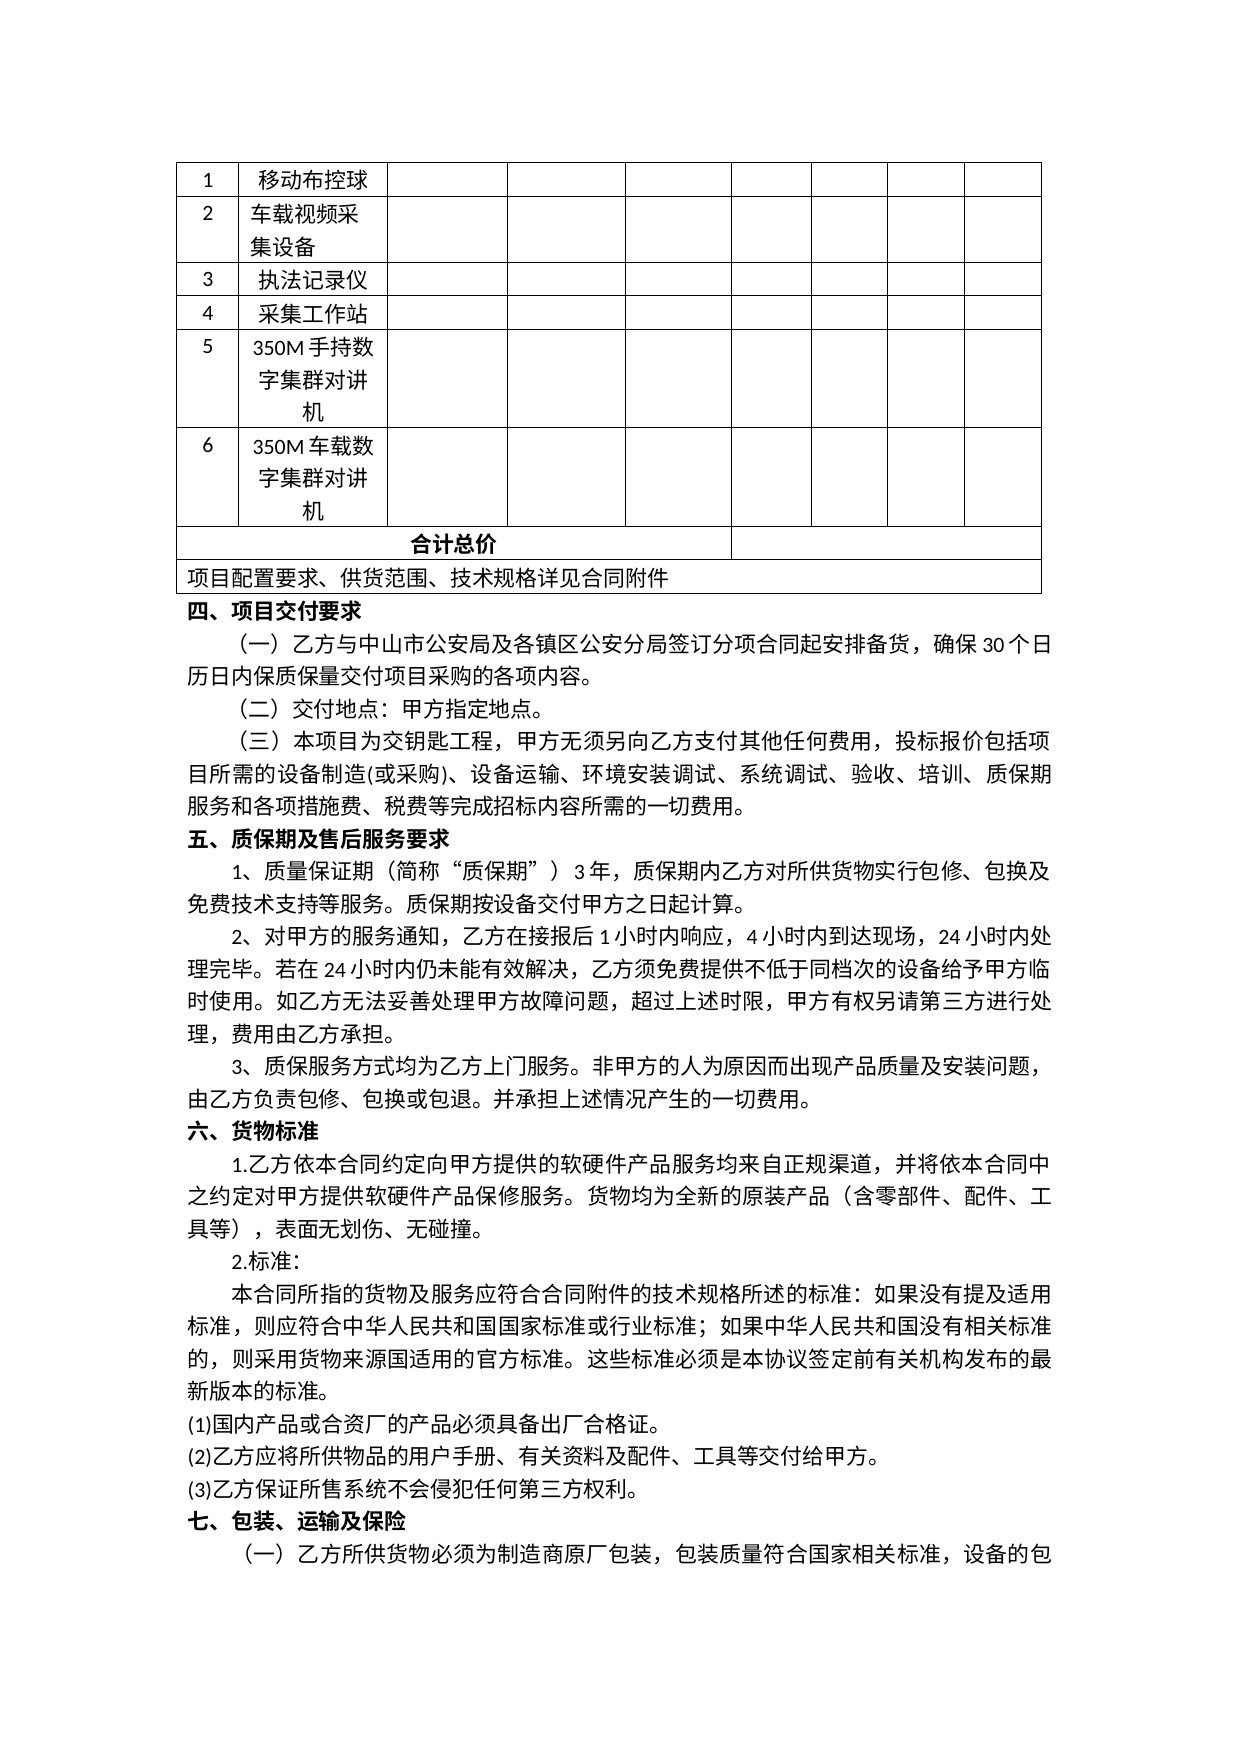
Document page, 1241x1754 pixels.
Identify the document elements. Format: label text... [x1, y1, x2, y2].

table_cell [508, 428, 625, 526]
table_cell 3 [177, 263, 238, 295]
text 七、包装、运输及保险 [187, 1504, 1053, 1536]
table_cell [732, 428, 811, 526]
table_cell 合计总价 [177, 527, 731, 559]
table_cell [965, 263, 1041, 295]
text 1.乙方依本合同约定向甲方提供的软硬件产品服务均来自正规渠道，并将依本合同中之约定对甲方提供软硬件产品保修服务。货物均为全新的原装产品（含零部件、配件、工具等），表面无划伤、无碰撞。 [187, 1146, 1053, 1244]
table_cell [732, 527, 1041, 559]
table_cell [626, 330, 731, 427]
table_cell 采集工作站 [239, 296, 387, 329]
table_cell 6 [177, 428, 238, 526]
table_cell [812, 296, 887, 329]
table_cell [812, 428, 887, 526]
table_cell [388, 330, 507, 427]
table_cell [732, 296, 811, 329]
text 四、项目交付要求 [187, 594, 1053, 626]
table_cell 移动布控球 [239, 163, 387, 196]
table_cell 2 [177, 197, 238, 262]
table_cell 350M车载数字集群对讲机 [239, 428, 387, 526]
table_cell [965, 428, 1041, 526]
table_cell 项目配置要求、供货范围、技术规格详见合同附件 [177, 560, 1041, 593]
table_cell [508, 296, 625, 329]
text 2.标准： [187, 1244, 1053, 1276]
text 1、质量保证期（简称“质保期”）3年，质保期内乙方对所供货物实行包修、包换及免费技术支持等服务。质保期按设备交付甲方之日起计算。 [187, 854, 1053, 919]
table_cell [812, 330, 887, 427]
table_cell [388, 428, 507, 526]
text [187, 1536, 1053, 1569]
table_cell [965, 296, 1041, 329]
text 六、货物标准 [187, 1114, 1053, 1146]
table_cell [888, 330, 964, 427]
table_cell [626, 163, 731, 196]
table_cell [888, 263, 964, 295]
text 3、质保服务方式均为乙方上门服务。非甲方的人为原因而出现产品质量及安装问题，由乙方负责包修、包换或包退。并承担上述情况产生的一切费用。 [187, 1049, 1053, 1114]
table_cell [508, 330, 625, 427]
table_cell [508, 163, 625, 196]
table_cell [626, 263, 731, 295]
text （一）乙方与中山市公安局及各镇区公安分局签订分项合同起安排备货，确保30个日历日内保质保量交付项目采购的各项内容。 [187, 626, 1053, 691]
table_cell [732, 197, 811, 262]
table_cell [812, 163, 887, 196]
table_cell [732, 330, 811, 427]
text （二）交付地点：甲方指定地点。 [187, 691, 1053, 724]
text 五、质保期及售后服务要求 [187, 821, 1053, 854]
table_cell 4 [177, 296, 238, 329]
table_cell [388, 197, 507, 262]
table_cell [965, 330, 1041, 427]
table_cell [812, 263, 887, 295]
table_cell [888, 163, 964, 196]
table_cell [626, 428, 731, 526]
text (1)国内产品或合资厂的产品必须具备出厂合格证。 [187, 1406, 1053, 1439]
table_cell [888, 428, 964, 526]
table_cell [508, 263, 625, 295]
table_cell 1 [177, 163, 238, 196]
table_cell [732, 263, 811, 295]
table_cell 车载视频采集设备 [239, 197, 387, 262]
table_cell [965, 197, 1041, 262]
text 本合同所指的货物及服务应符合合同附件的技术规格所述的标准：如果没有提及适用标准，则应符合中华人民共和国国家标准或行业标准；如果中华人民共和国没有相关标准的，则采用货物来源国适用的官方标准。这些标准必须是本协议签定前有关机构发布的最新版本的标准。 [187, 1276, 1053, 1406]
table_cell [388, 163, 507, 196]
table_cell [732, 163, 811, 196]
table_cell 350M手持数字集群对讲机 [239, 330, 387, 427]
text （三）本项目为交钥匙工程，甲方无须另向乙方支付其他任何费用，投标报价包括项目所需的设备制造(或采购)、设备运输、环境安装调试、系统调试、验收、培训、质保期服务和各项措施费、税费等完成招标内容所需的一切费用。 [187, 724, 1053, 821]
text (3)乙方保证所售系统不会侵犯任何第三方权利。 [187, 1471, 1053, 1504]
table_cell [888, 296, 964, 329]
table_cell [888, 197, 964, 262]
table_cell [965, 163, 1041, 196]
table_cell [812, 197, 887, 262]
table_cell [388, 296, 507, 329]
table_cell [388, 263, 507, 295]
text 2、对甲方的服务通知，乙方在接报后1小时内响应，4小时内到达现场，24小时内处理完毕。若在24小时内仍未能有效解决，乙方须免费提供不低于同档次的设备给予甲方临时使用。如乙方无法妥善处理甲方故障问题，超过上述时限，甲方有权另请第三方进行处理，费用由乙方承担。 [187, 919, 1053, 1049]
text (2)乙方应将所供物品的用户手册、有关资料及配件、工具等交付给甲方。 [187, 1439, 1053, 1471]
table_cell 5 [177, 330, 238, 427]
table_cell 执法记录仪 [239, 263, 387, 295]
table_cell [626, 197, 731, 262]
table_cell [626, 296, 731, 329]
table_cell [508, 197, 625, 262]
